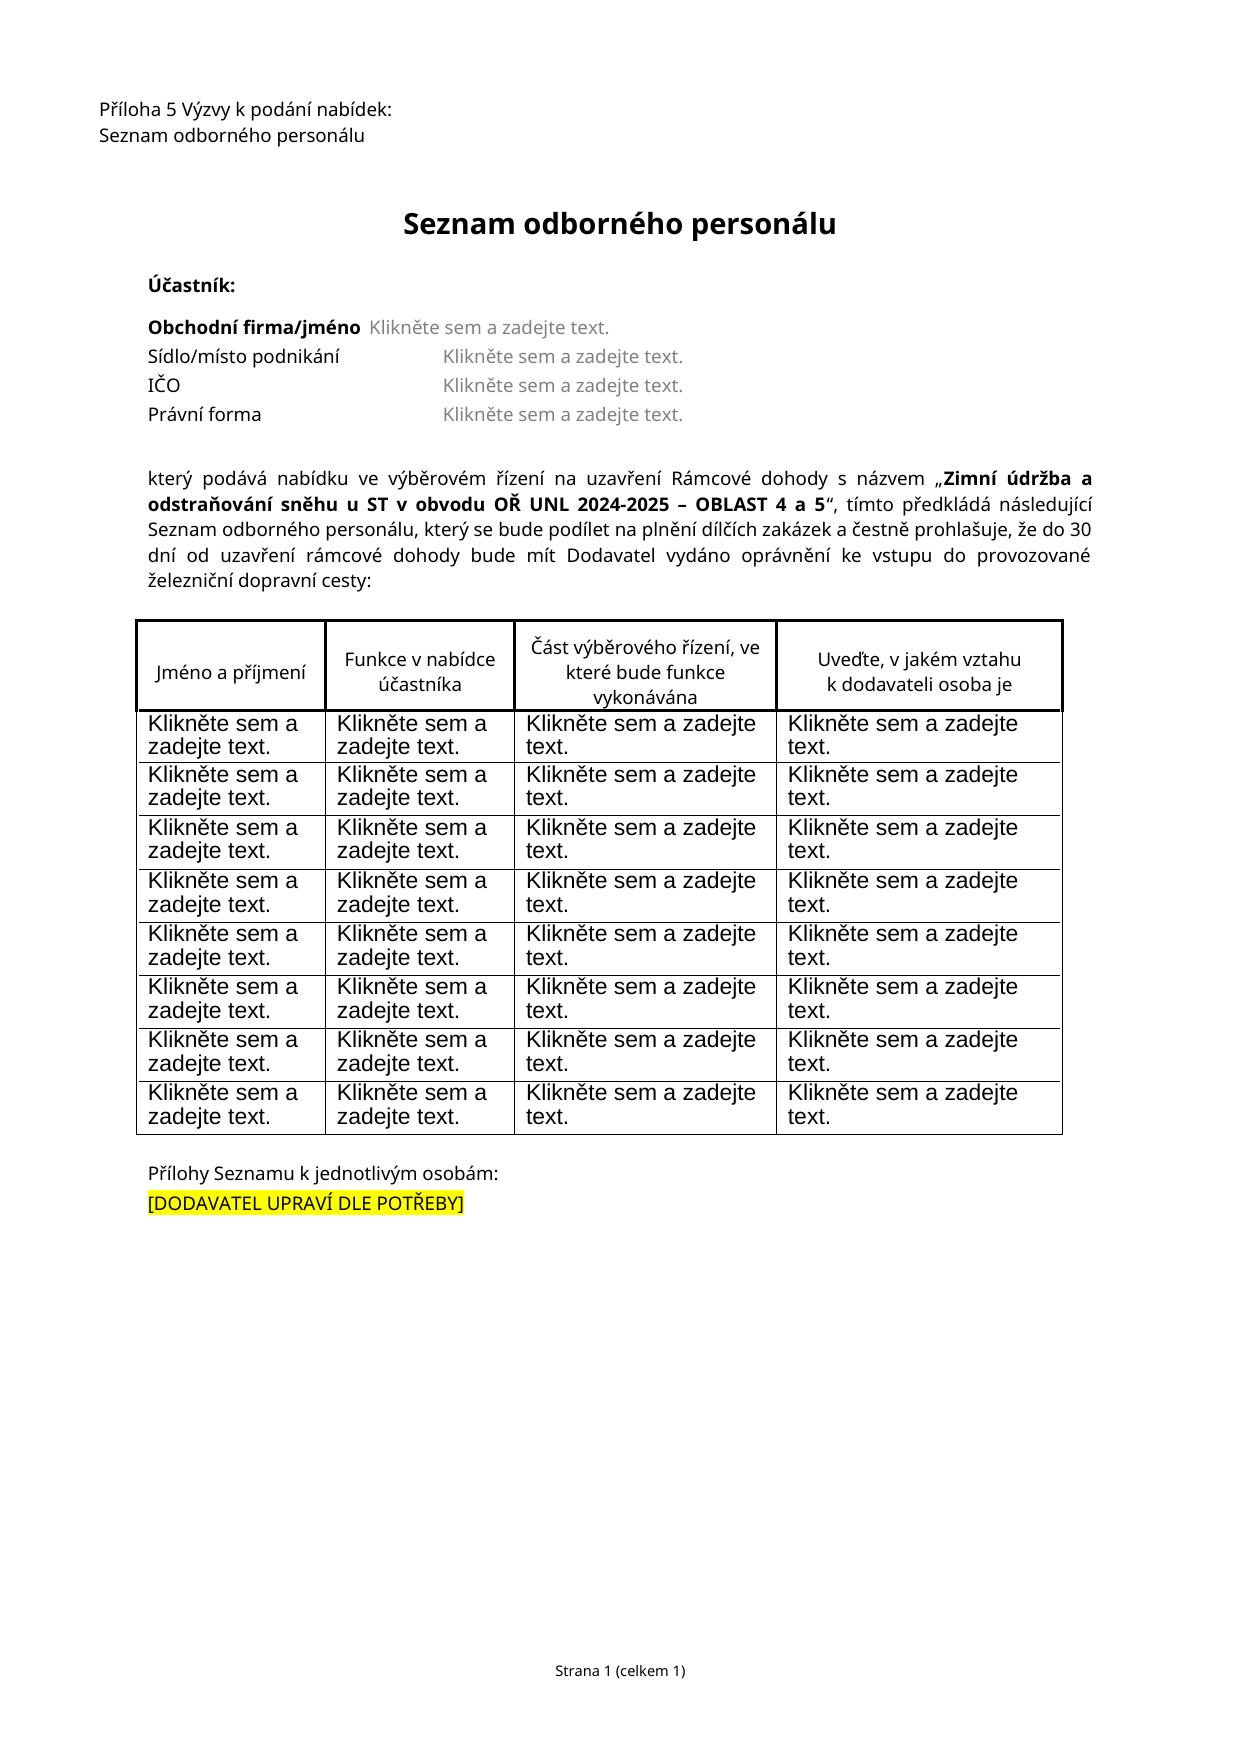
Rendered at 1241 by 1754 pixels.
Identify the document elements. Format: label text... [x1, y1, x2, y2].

table_header Jméno a příjmení [138, 622, 324, 709]
table_header Funkce v nabídce účastníka [327, 622, 513, 709]
text který podává nabídku ve výběrovém řízení na uzavření Rámcové dohody s názvem „Zimní údržba a odstraňování sněhu u ST v obvodu OŘ UNL 2024-2025 – OBLAST 4 a 5“, tímto předkládá následující Seznam odborného personálu, který se bude podílet na plnění dílčích zakázek a čestně prohlašuje, že do 30 dní od uzavření rámcové dohody bude mít Dodavatel vydáno oprávnění ke vstupu do provozované železniční dopravní cesty: [148, 465, 1093, 593]
text Sídlo/místo podnikání [148, 340, 1093, 369]
text IČO [148, 369, 1093, 398]
table_header Uveďte, v jakém vztahu k dodavateli osoba je [778, 622, 1061, 709]
text Přílohy Seznamu k jednotlivým osobám: [148, 1161, 1093, 1186]
text [DODAVATEL UPRAVÍ DLE POTŘEBY] [148, 1186, 1092, 1215]
text Účastník: [148, 268, 1093, 299]
text Právní forma [148, 398, 1093, 427]
table_header Část výběrového řízení, ve které bude funkce vykonávána [516, 622, 775, 709]
text Obchodní firma/jméno [148, 311, 1093, 340]
title Seznam odborného personálu [148, 203, 1093, 243]
